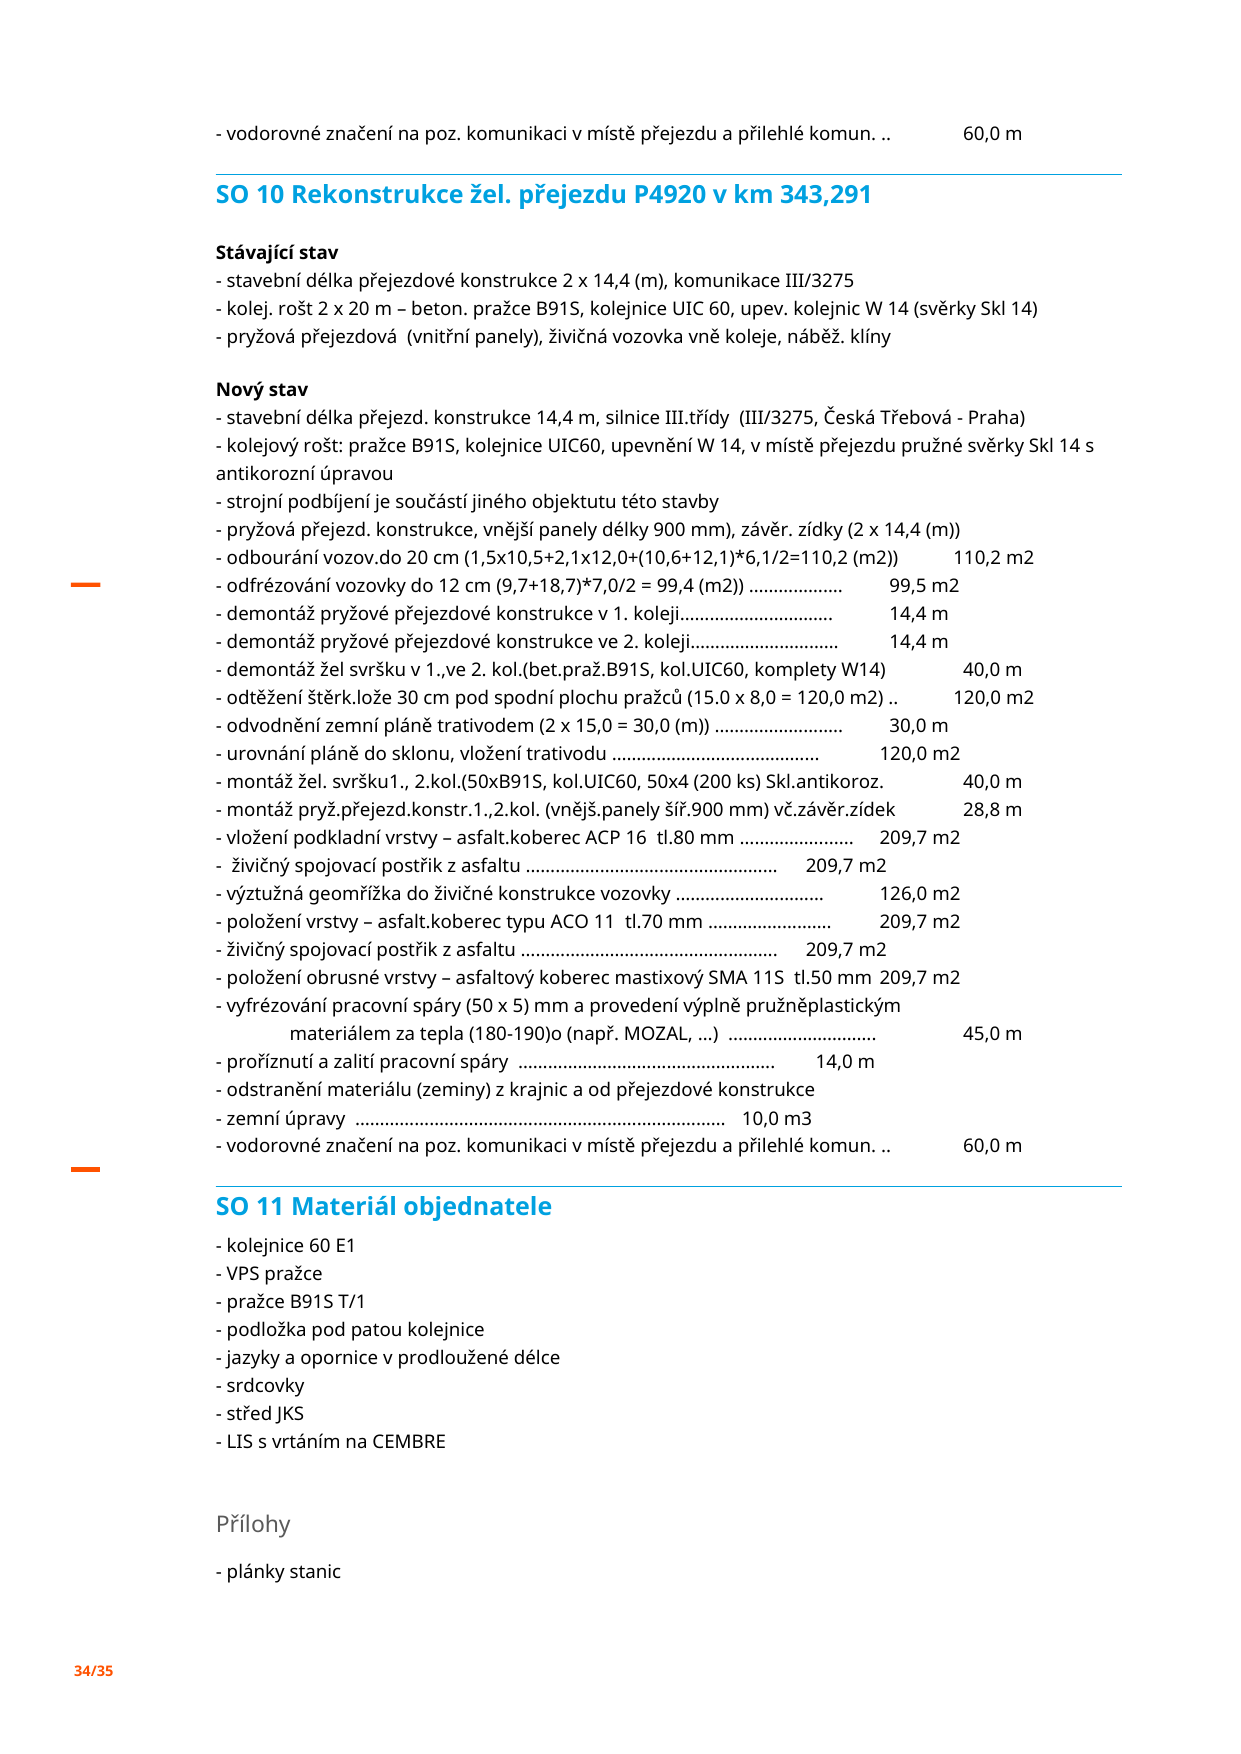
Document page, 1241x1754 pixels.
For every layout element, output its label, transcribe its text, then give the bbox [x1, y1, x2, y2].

text materiálem za tepla (180-190)o (např. MOZAL, …) ..………………………. 45,0 m [216, 1021, 1122, 1046]
text - zemní úpravy ………………………………………………………………… 10,0 m3 [216, 1105, 1122, 1130]
text - urovnání pláně do sklonu, vložení trativodu …………………………………... 120,0 m2 [216, 741, 1122, 766]
text - srdcovky [216, 1373, 1122, 1398]
subtitle Přílohy [216, 1508, 1122, 1539]
text - stavební délka přejezdové konstrukce 2 x 14,4 (m), komunikace III/3275 [216, 267, 1122, 293]
text - kolejový rošt: pražce B91S, kolejnice UIC60, upevnění W 14, v místě přejezdu pružné svěrky Skl 14 s antikorozní úpravou [216, 432, 1122, 486]
text - odvodnění zemní pláně trativodem (2 x 15,0 = 30,0 (m)) …………………….. 30,0 m [216, 712, 1122, 738]
text - živičný spojovací postřik z asfaltu ……………………………………………. 209,7 m2 [216, 937, 1122, 962]
subtitle Nový stav [216, 376, 1122, 402]
text - pryžová přejezdová (vnitřní panely), živičná vozovka vně koleje, náběž. klíny [216, 323, 1122, 349]
text - pryžová přejezd. konstrukce, vnější panely délky 900 mm), závěr. zídky (2 x 14,4 (m)) [216, 516, 1122, 542]
text - montáž žel. svršku1., 2.kol.(50xB91S, kol.UIC60, 50x4 (200 ks) Skl.antikoroz. 40,0 m [216, 768, 1122, 794]
text - vložení podkladní vrstvy – asfalt.koberec ACP 16 tl.80 mm ……………........ 209,7 m2 [216, 824, 1122, 850]
text - vyfrézování pracovní spáry (50 x 5) mm a provedení výplně pružněplastickým [216, 993, 1122, 1018]
text - demontáž pryžové přejezdové konstrukce v 1. koleji…………………………. 14,4 m [216, 600, 1122, 626]
subtitle SO 11 Materiál objednatele [216, 1187, 1122, 1223]
text - plánky stanic [216, 1559, 1122, 1584]
text - demontáž pryžové přejezdové konstrukce ve 2. koleji………………………… 14,4 m [216, 628, 1122, 654]
text - odtěžení štěrk.lože 30 cm pod spodní plochu pražců (15.0 x 8,0 = 120,0 m2) .. 120,0 m2 [216, 684, 1122, 710]
text - kolej. rošt 2 x 20 m – beton. pražce B91S, kolejnice UIC 60, upev. kolejnic W 14 (svěrky Skl 14) [216, 295, 1122, 321]
text - jazyky a opornice v prodloužené délce [216, 1345, 1122, 1370]
text - vodorovné značení na poz. komunikaci v místě přejezdu a přilehlé komun. .. 60,0 m [216, 121, 1122, 146]
text - živičný spojovací postřik z asfaltu …………………………………………… 209,7 m2 [216, 853, 1122, 878]
text - kolejnice 60 E1 [216, 1233, 1122, 1258]
text - strojní podbíjení je součástí jiného objektutu této stavby [216, 488, 1122, 514]
text - výztužná geomřížka do živičné konstrukce vozovky ………………………… 126,0 m2 [216, 881, 1122, 906]
text - VPS pražce [216, 1261, 1122, 1286]
text - stavební délka přejezd. konstrukce 14,4 m, silnice III.třídy (III/3275, Česká Třebová - Praha) [216, 404, 1122, 430]
text - demontáž žel svršku v 1.,ve 2. kol.(bet.praž.B91S, kol.UIC60, komplety W14) 40,0 m [216, 656, 1122, 682]
subtitle SO 10 Rekonstrukce žel. přejezdu P4920 v km 343,291 [216, 175, 1122, 211]
text - položení vrstvy – asfalt.koberec typu ACO 11 tl.70 mm ……………………. 209,7 m2 [216, 909, 1122, 934]
text - položení obrusné vrstvy – asfaltový koberec mastixový SMA 11S tl.50 mm 209,7 m2 [216, 965, 1122, 990]
text - odstranění materiálu (zeminy) z krajnic a od přejezdové konstrukce [216, 1077, 1122, 1102]
text - odfrézování vozovky do 12 cm (9,7+18,7)*7,0/2 = 99,4 (m2)) ………………. 99,5 m2 [216, 572, 1122, 598]
text - podložka pod patou kolejnice [216, 1317, 1122, 1342]
text - proříznutí a zalití pracovní spáry ……………………………………………. 14,0 m [216, 1049, 1122, 1074]
text - LIS s vrtáním na CEMBRE [216, 1429, 1122, 1454]
text - montáž pryž.přejezd.konstr.1.,2.kol. (vnějš.panely šíř.900 mm) vč.závěr.zídek 28,8 m [216, 797, 1122, 822]
text - odbourání vozov.do 20 cm (1,5x10,5+2,1x12,0+(10,6+12,1)*6,1/2=110,2 (m2)) 110,2 m2 [216, 544, 1122, 570]
text - vodorovné značení na poz. komunikaci v místě přejezdu a přilehlé komun. .. 60,0 m [216, 1133, 1122, 1158]
text - pražce B91S T/1 [216, 1289, 1122, 1314]
subtitle Stávající stav [216, 239, 1122, 265]
text - střed JKS [216, 1401, 1122, 1426]
